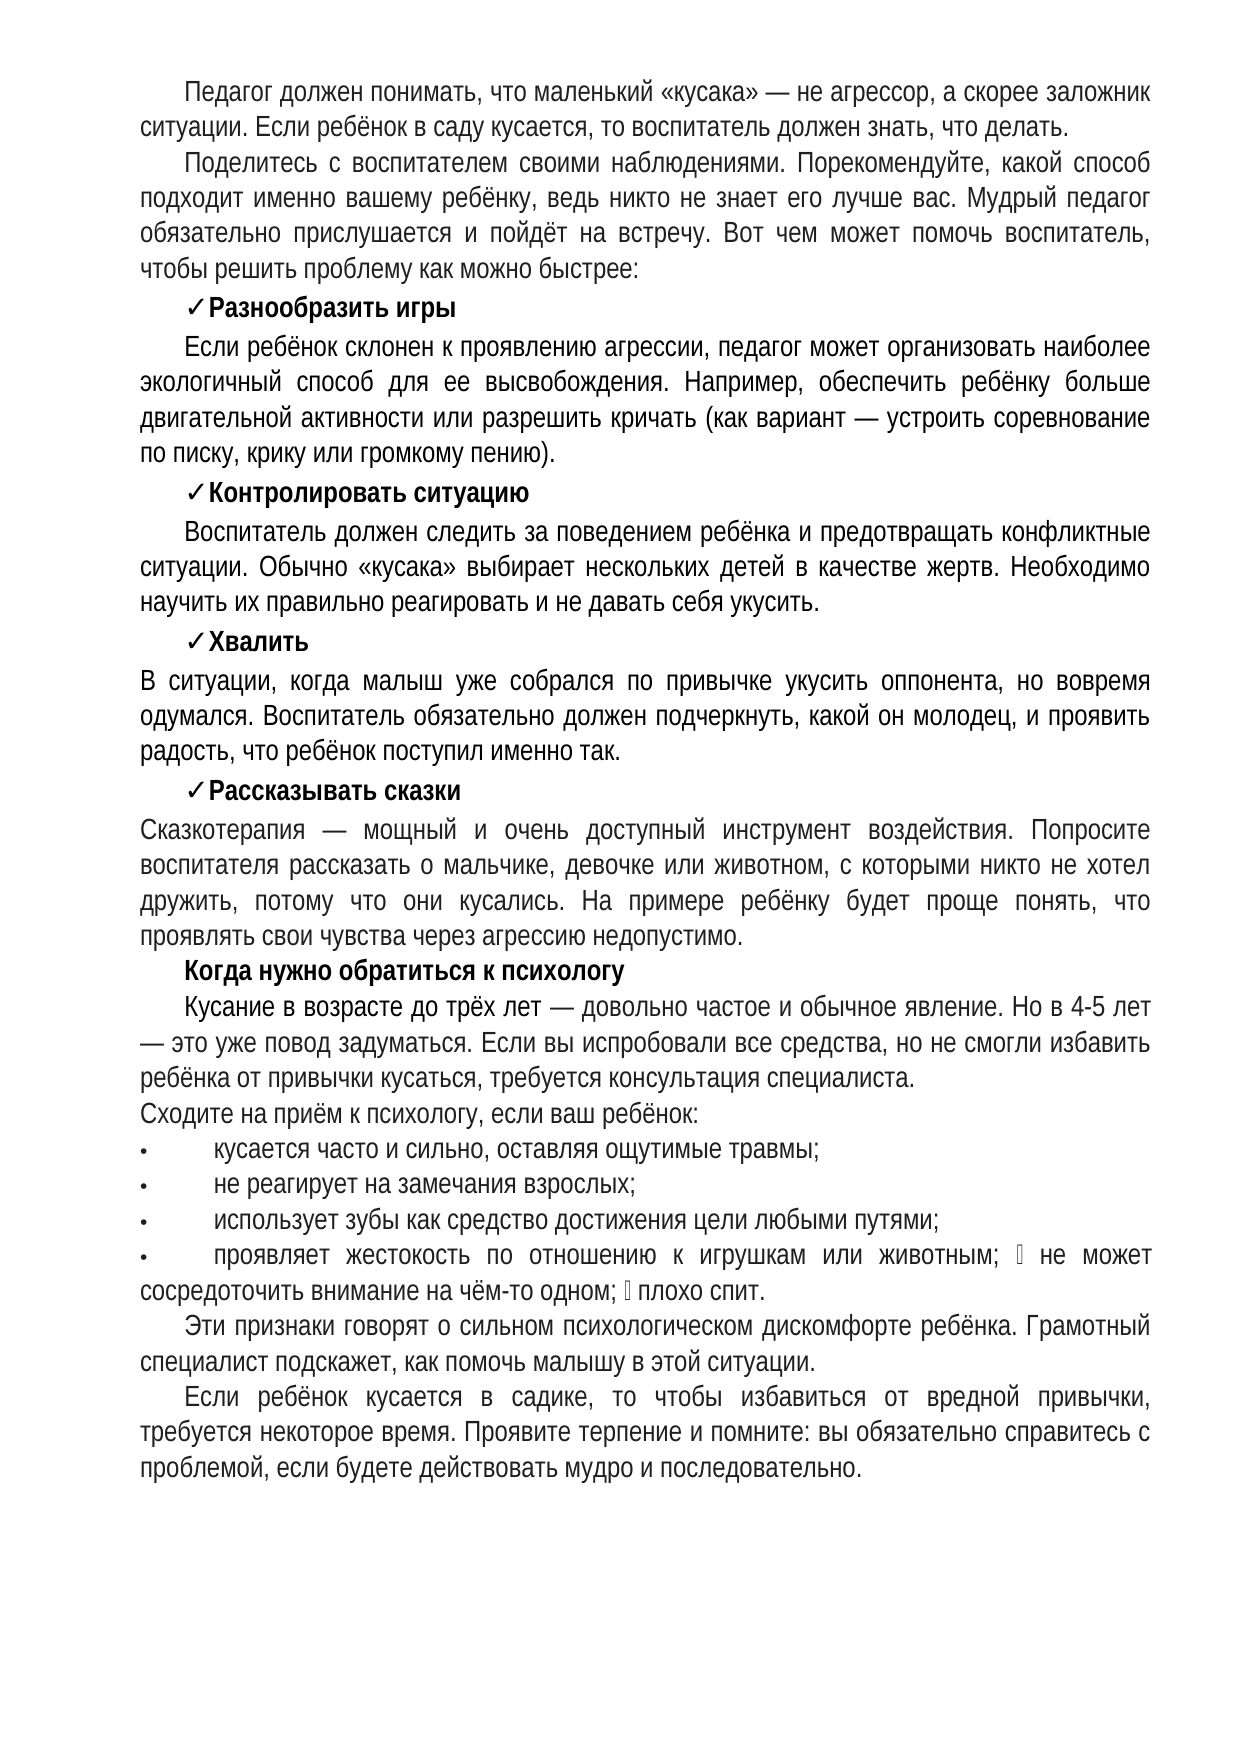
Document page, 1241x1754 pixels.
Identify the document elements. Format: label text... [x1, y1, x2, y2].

text Кусание в возрасте до трёх лет — довольно частое и обычное явление. Но в 4-5 лет — это уже повод задуматься. Если вы испробовали все средства, но не смогли избавить ребёнка от привычки кусаться, требуется консультация специалиста. [140, 989, 1152, 1094]
text Сходите на приём к психологу, если ваш ребёнок: [140, 1096, 1152, 1129]
list кусается часто и сильно, оставляя ощутимые травмы; [140, 1131, 1152, 1164]
text Сказкотерапия — мощный и очень доступный инструмент воздействия. Попросите воспитателя рассказать о мальчике, девочке или животном, с которыми никто не хотел дружить, потому что они кусались. На примере ребёнку будет проще понять, что проявлять свои чувства через агрессию недопустимо. [140, 812, 1152, 951]
text Воспитатель должен следить за поведением ребёнка и предотвращать конфликтные ситуации. Обычно «кусака» выбирает нескольких детей в качестве жертв. Необходимо научить их правильно реагировать и не давать себя укусить. [140, 514, 1152, 618]
text Поделитесь с воспитателем своими наблюдениями. Порекомендуйте, какой способ подходит именно вашему ребёнку, ведь никто не знает его лучше вас. Мудрый педагог обязательно прислушается и пойдёт на встречу. Вот чем может помочь воспитатель, чтобы решить проблему как можно быстрее: [140, 145, 1152, 284]
text Когда нужно обратиться к психологу [140, 953, 1152, 987]
subtitle ✓Рассказывать сказки [140, 769, 1152, 809]
list не реагирует на замечания взрослых; [140, 1167, 1152, 1200]
text Если ребёнок кусается в садике, то чтобы избавиться от вредной привычки, требуется некоторое время. Проявите терпение и помните: вы обязательно справитесь с проблемой, если будете действовать мудро и последовательно. [140, 1379, 1152, 1483]
list проявляет жестокость по отношению к игрушкам или животным;  не может сосредоточить внимание на чём-то одном;  плохо спит. [140, 1237, 1152, 1306]
text Педагог должен понимать, что маленький «кусака» — не агрессор, а скорее заложник ситуации. Если ребёнок в саду кусается, то воспитатель должен знать, что делать. [140, 74, 1152, 143]
subtitle ✓Хвалить [140, 620, 1152, 659]
subtitle ✓Контролировать ситуацию [140, 471, 1152, 511]
list использует зубы как средство достижения цели любыми путями; [140, 1202, 1152, 1235]
text Если ребёнок склонен к проявлению агрессии, педагог может организовать наиболее экологичный способ для ее высвобождения. Например, обеспечить ребёнку больше двигательной активности или разрешить кричать (как вариант — устроить соревнование по писку, крику или громкому пению). [140, 329, 1152, 469]
text В ситуации, когда малыш уже собрался по привычке укусить оппонента, но вовремя одумался. Воспитатель обязательно должен подчеркнуть, какой он молодец, и проявить радость, что ребёнок поступил именно так. [140, 663, 1152, 767]
text Эти признаки говорят о сильном психологическом дискомфорте ребёнка. Грамотный специалист подскажет, как помочь малышу в этой ситуации. [140, 1308, 1152, 1377]
subtitle ✓Разнообразить игры [140, 286, 1152, 326]
